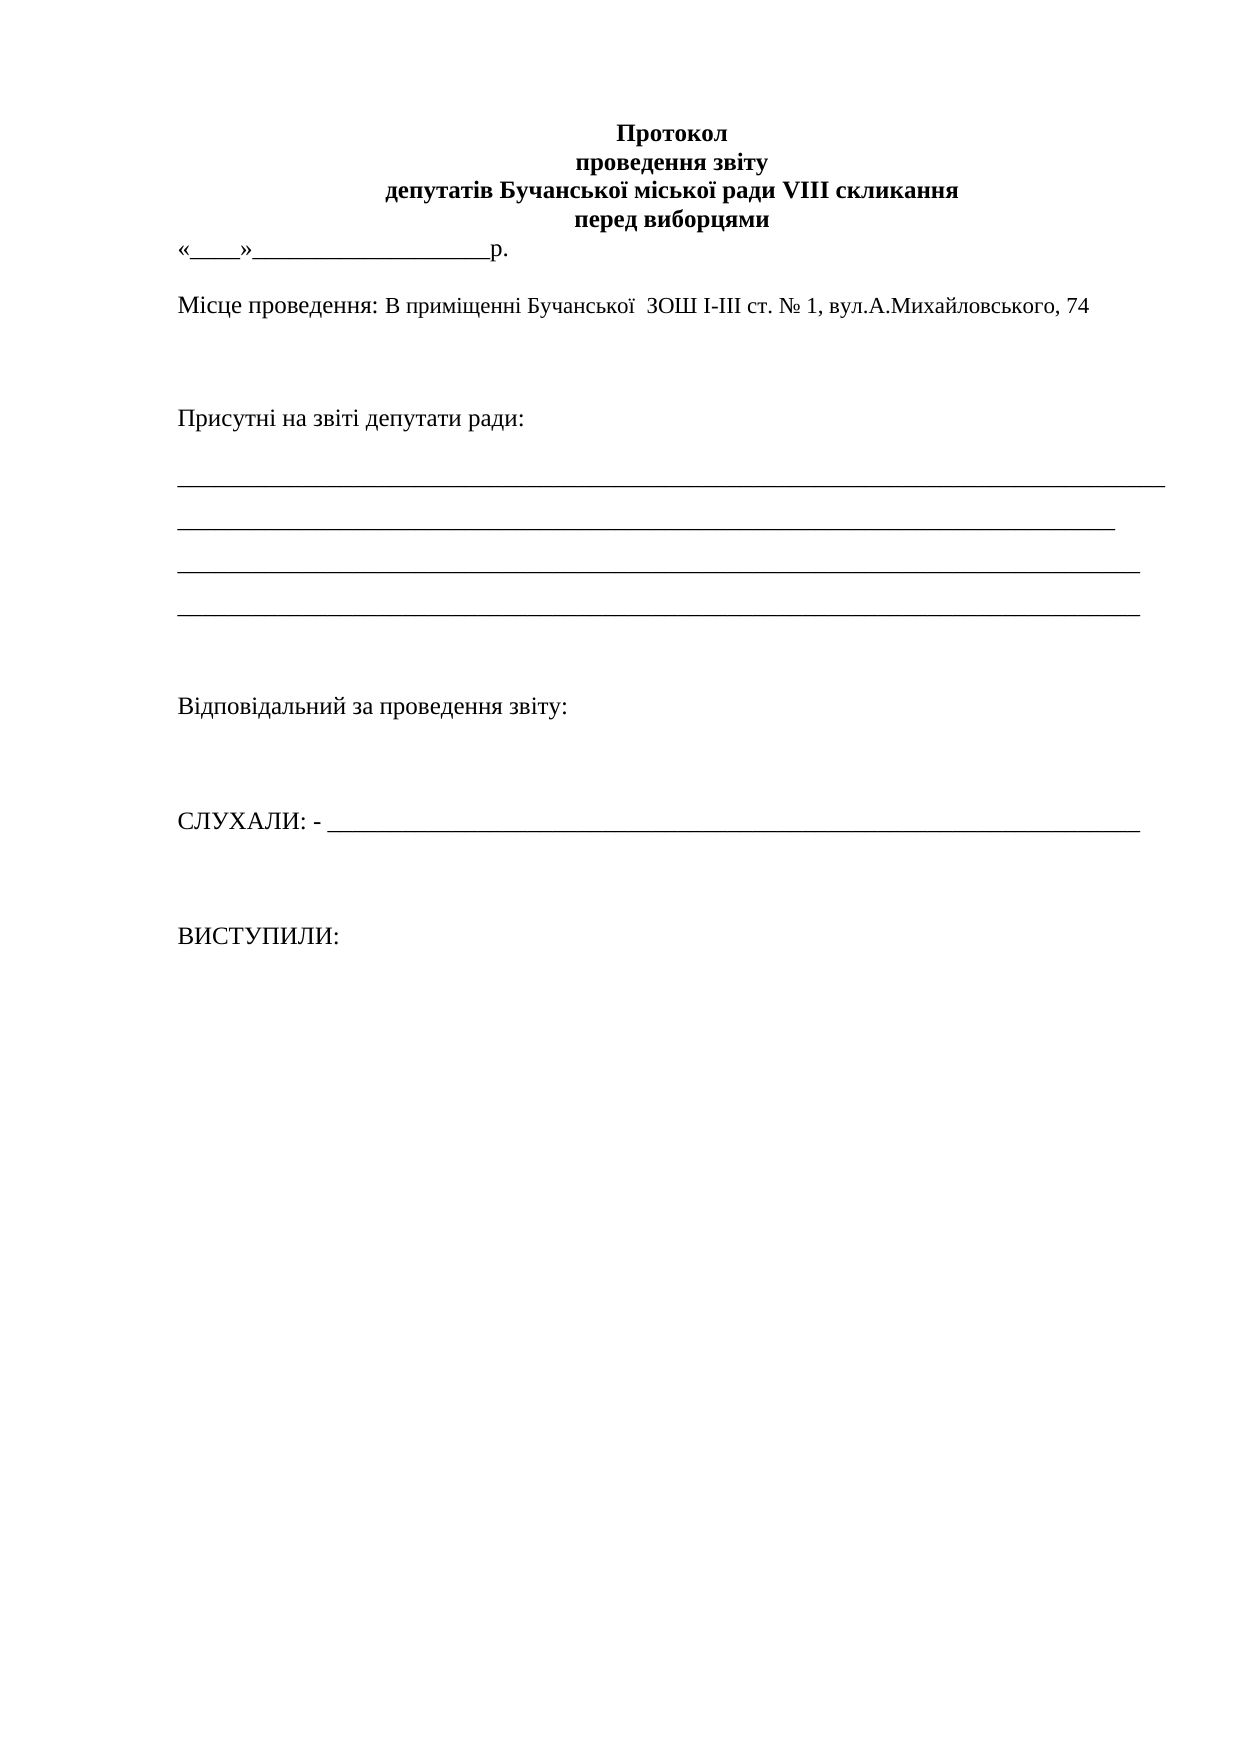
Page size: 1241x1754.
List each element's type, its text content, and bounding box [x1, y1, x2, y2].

text перед виборцями [177, 204, 1167, 233]
text __________________________________________________________________________________________________________________________________________________________ [177, 461, 1167, 533]
text Присутні на звіті депутати ради: [177, 403, 1167, 432]
text _____________________________________________________________________________ [177, 590, 1167, 619]
text «____»___________________р. [177, 233, 1167, 262]
text проведення звіту [177, 147, 1167, 176]
text СЛУХАЛИ: - _________________________________________________________________ [177, 806, 1167, 834]
text ВИСТУПИЛИ: [177, 921, 1167, 949]
text Місце проведення: В приміщенні Бучанської ЗОШ І-ІІІ ст. № 1, вул.А.Михайловського, 74 [177, 291, 1167, 319]
text Відповідальний за проведення звіту: [177, 691, 1167, 719]
text _____________________________________________________________________________ [177, 547, 1167, 576]
text Протокол [177, 118, 1167, 147]
text депутатів Бучанської міської ради VIIІ скликання [177, 176, 1167, 204]
